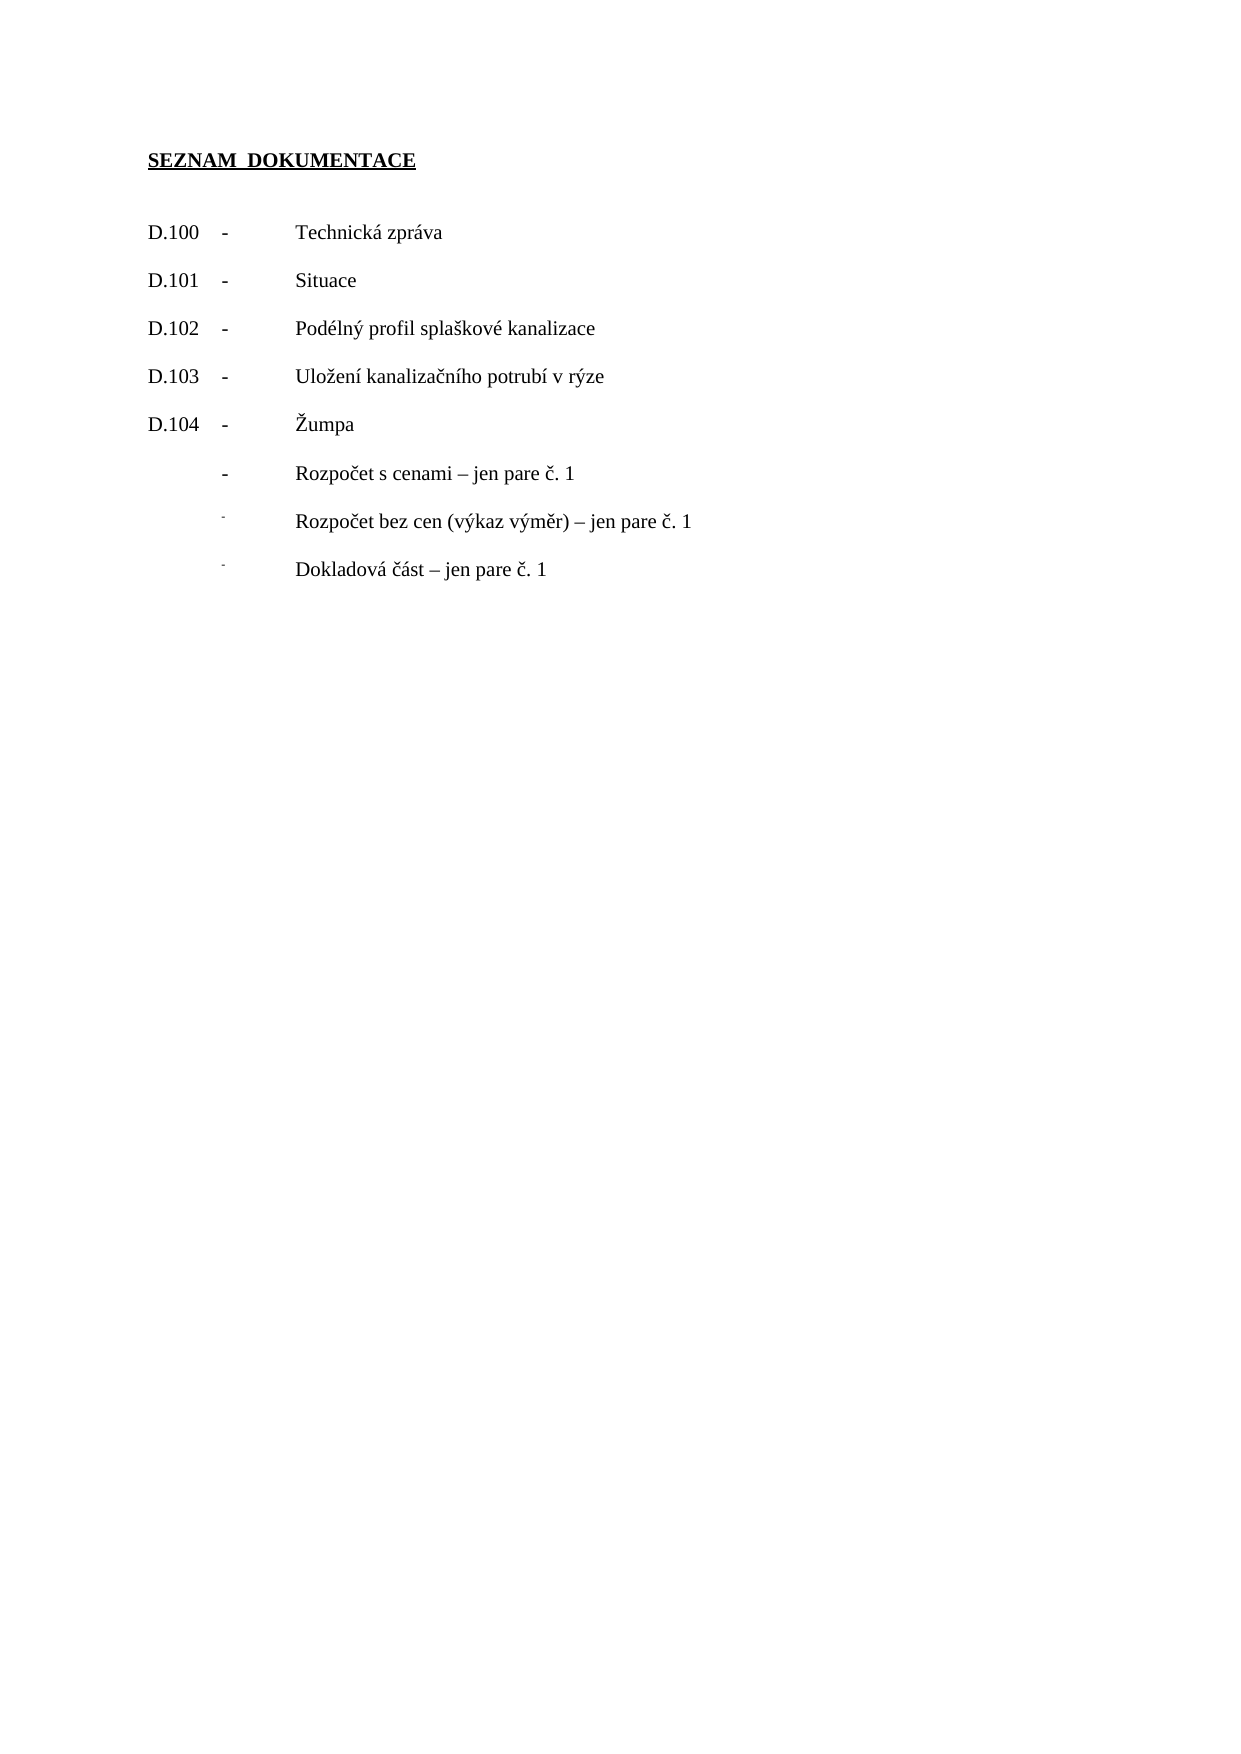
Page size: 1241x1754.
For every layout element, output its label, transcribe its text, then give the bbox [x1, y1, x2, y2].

list Rozpočet bez cen (výkaz výměr) – jen pare č. 1 [221, 508, 1093, 533]
list Dokladová část – jen pare č. 1 [221, 557, 1093, 581]
text D.100 - Technická zpráva [148, 220, 1093, 244]
text D.103 - Uložení kanalizačního potrubí v rýze [148, 364, 1093, 388]
text D.104 - Žumpa [148, 412, 1093, 436]
text - Rozpočet s cenami – jen pare č. 1 [148, 460, 1093, 484]
subtitle SEZNAM DOKUMENTACE [148, 148, 1093, 172]
text D.101 - Situace [148, 268, 1093, 292]
text D.102 - Podélný profil splaškové kanalizace [148, 316, 1093, 340]
